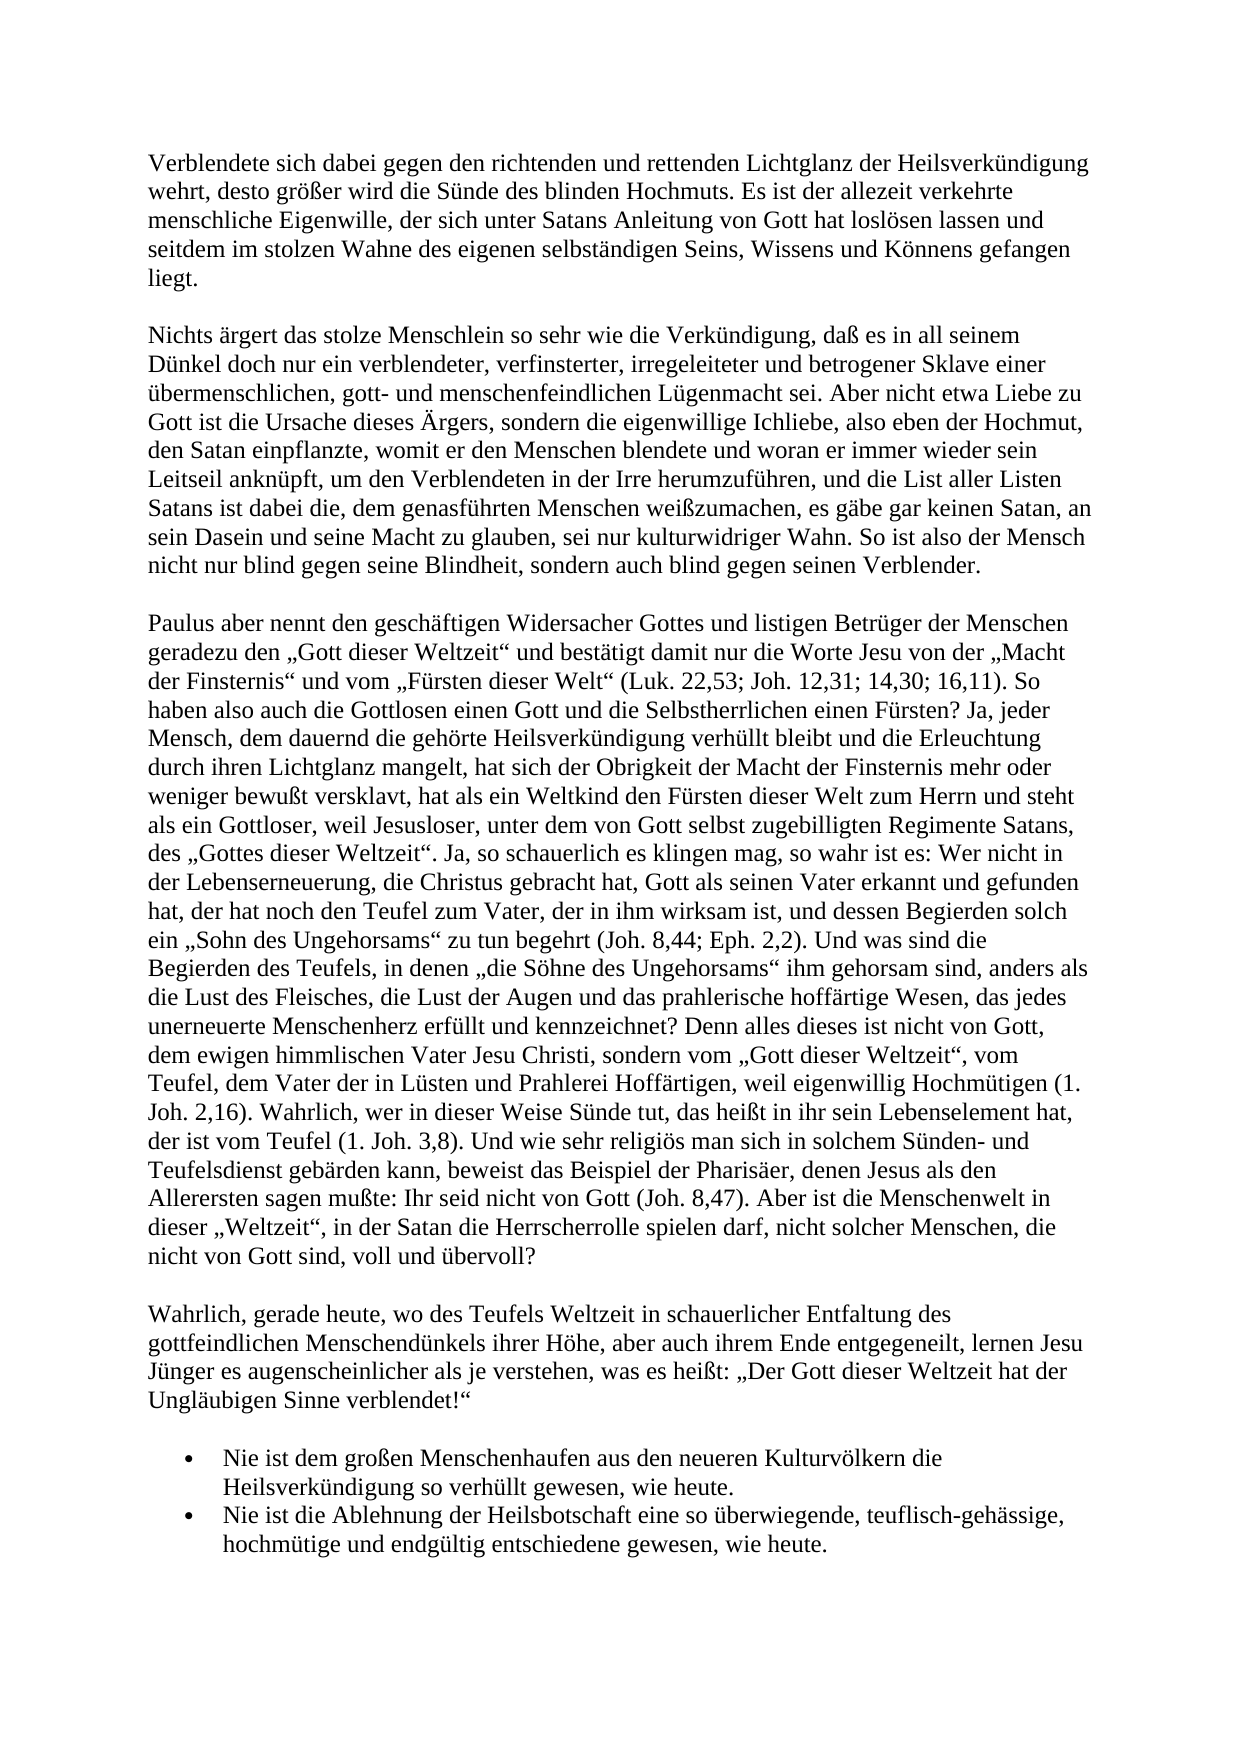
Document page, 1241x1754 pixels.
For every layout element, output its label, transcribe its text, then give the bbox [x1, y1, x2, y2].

text Nichts ärgert das stolze Menschlein so sehr wie die Verkündigung, daß es in all seinem Dünkel doch nur ein verblendeter, verfinsterter, irregeleiteter und betrogener Sklave einer übermenschlichen, gott- und menschenfeindlichen Lügenmacht sei. Aber nicht etwa Liebe zu Gott ist die Ursache dieses Ärgers, sondern die eigenwillige Ichliebe, also eben der Hochmut, den Satan einpflanzte, womit er den Menschen blendete und woran er immer wieder sein Leitseil anknüpft, um den Verblendeten in der Irre herumzuführen, und die List aller Listen Satans ist dabei die, dem genasführten Menschen weißzumachen, es gäbe gar keinen Satan, an sein Dasein und seine Macht zu glauben, sei nur kulturwidriger Wahn. So ist also der Mensch nicht nur blind gegen seine Blindheit, sondern auch blind gegen seinen Verblender. [148, 321, 1093, 579]
text Wahrlich, gerade heute, wo des Teufels Weltzeit in schauerlicher Entfaltung des gottfeindlichen Menschendünkels ihrer Höhe, aber auch ihrem Ende entgegeneilt, lernen Jesu Jünger es augenscheinlicher als je verstehen, was es heißt: „Der Gott dieser Weltzeit hat der Ungläubigen Sinne verblendet!“ [148, 1299, 1093, 1414]
list Nie ist dem großen Menschenhaufen aus den neueren Kulturvölkern die Heilsverkündigung so verhüllt gewesen, wie heute. [185, 1443, 1093, 1501]
list Nie ist die Ablehnung der Heilsbotschaft eine so überwiegende, teuflisch-gehässige, hochmütige und endgültig entschiedene gewesen, wie heute. [185, 1530, 1093, 1587]
text Paulus aber nennt den geschäftigen Widersacher Gottes und listigen Betrüger der Menschen geradezu den „Gott dieser Weltzeit“ und bestätigt damit nur die Worte Jesu von der „Macht der Finsternis“ und vom „Fürsten dieser Welt“ (Luk. 22,53; Joh. 12,31; 14,30; 16,11). So haben also auch die Gottlosen einen Gott und die Selbstherrlichen einen Fürsten? Ja, jeder Mensch, dem dauernd die gehörte Heilsverkündigung verhüllt bleibt und die Erleuchtung durch ihren Lichtglanz mangelt, hat sich der Obrigkeit der Macht der Finsternis mehr oder weniger bewußt versklavt, hat als ein Weltkind den Fürsten dieser Welt zum Herrn und steht als ein Gottloser, weil Jesusloser, unter dem von Gott selbst zugebilligten Regimente Satans, des „Gottes dieser Weltzeit“. Ja, so schauerlich es klingen mag, so wahr ist es: Wer nicht in der Lebenserneuerung, die Christus gebracht hat, Gott als seinen Vater erkannt und gefunden hat, der hat noch den Teufel zum Vater, der in ihm wirksam ist, und dessen Begierden solch ein „Sohn des Ungehorsams“ zu tun begehrt (Joh. 8,44; Eph. 2,2). Und was sind die Begierden des Teufels, in denen „die Söhne des Ungehorsams“ ihm gehorsam sind, anders als die Lust des Fleisches, die Lust der Augen und das prahlerische hoffärtige Wesen, das jedes unerneuerte Menschenherz erfüllt und kennzeichnet? Denn alles dieses ist nicht von Gott, dem ewigen himmlischen Vater Jesu Christi, sondern vom „Gott dieser Weltzeit“, vom Teufel, dem Vater der in Lüsten und Prahlerei Hoffärtigen, weil eigenwillig Hochmütigen (1. Joh. 2,16). Wahrlich, wer in dieser Weise Sünde tut, das heißt in ihr sein Lebenselement hat, der ist vom Teufel (1. Joh. 3,8). Und wie sehr religiös man sich in solchem Sünden- und Teufelsdienst gebärden kann, beweist das Beispiel der Pharisäer, denen Jesus als den Allerersten sagen mußte: Ihr seid nicht von Gott (Joh. 8,47). Aber ist die Menschenwelt in dieser „Weltzeit“, in der Satan die Herrscherrolle spielen darf, nicht solcher Menschen, die nicht von Gott sind, voll und übervoll? [148, 608, 1093, 1270]
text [148, 148, 1093, 291]
